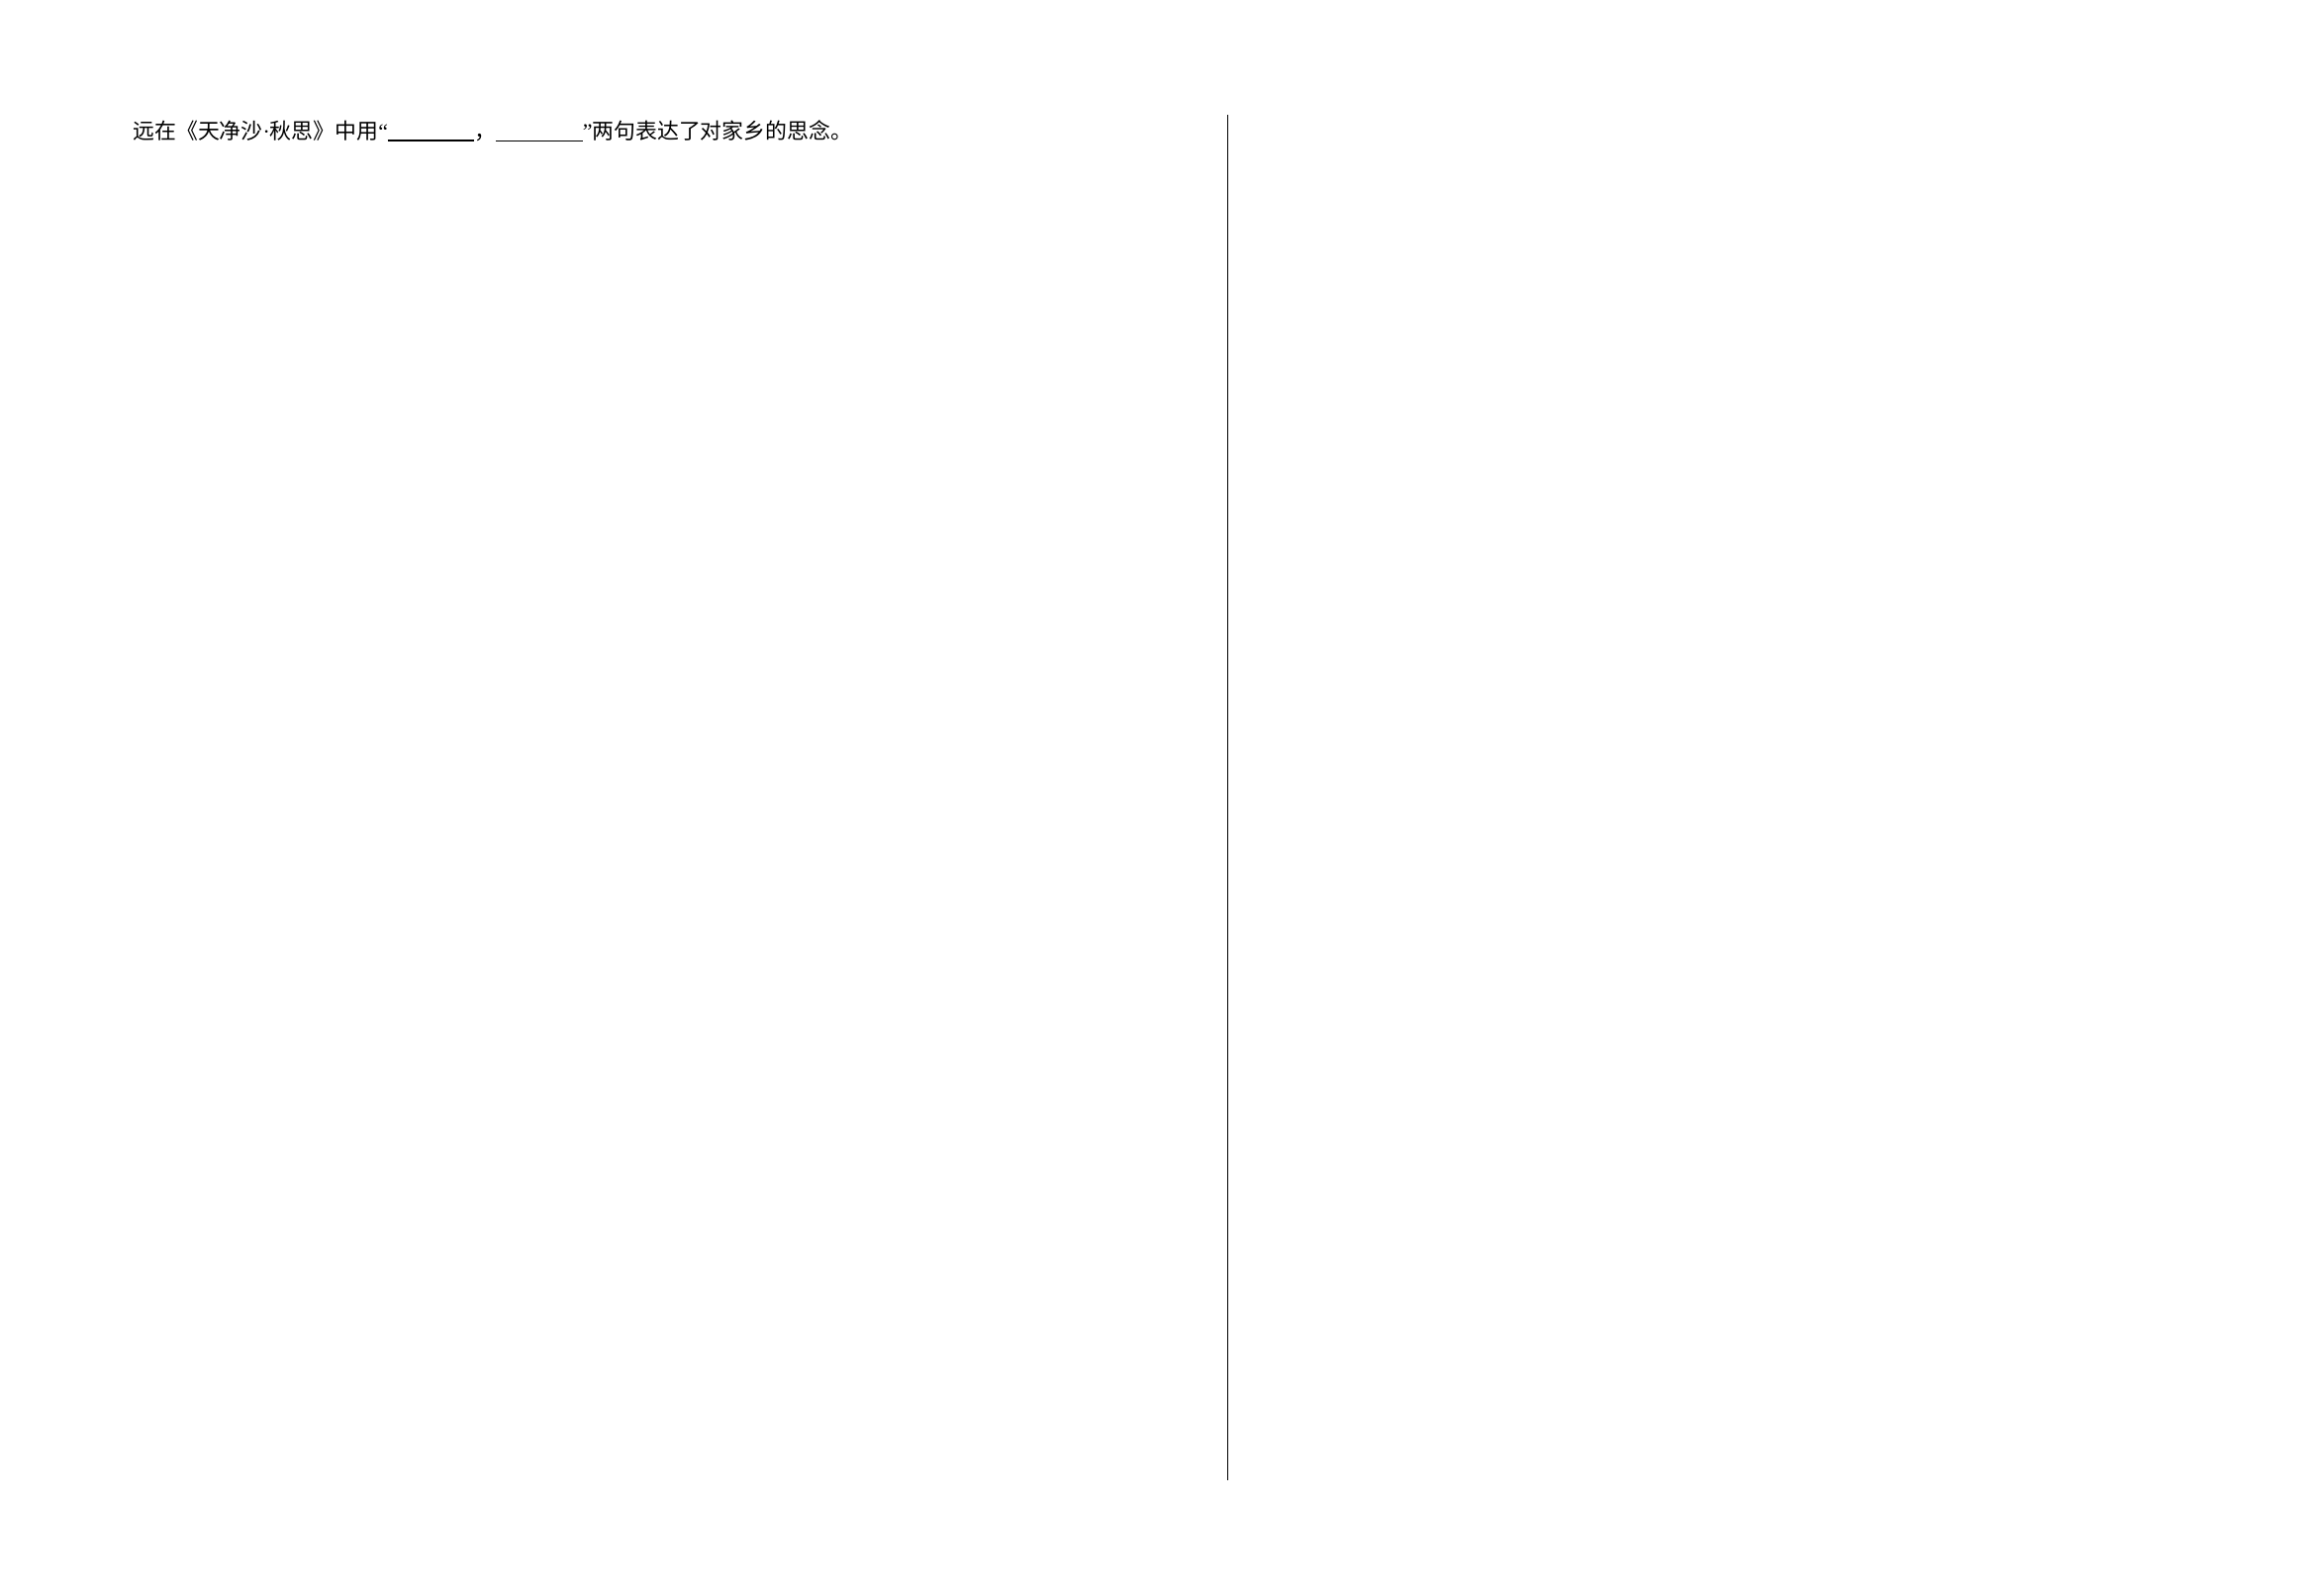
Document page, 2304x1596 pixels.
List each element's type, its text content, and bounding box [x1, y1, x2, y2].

list “乡思”是古代文人墨客写诗作赋的一个重要主题，许多诗词中都流露出作者的离愁别绪。马致远在《天净沙·秋思》中用“ ， ”两句表达了对家乡的思念。 [133, 113, 1174, 144]
